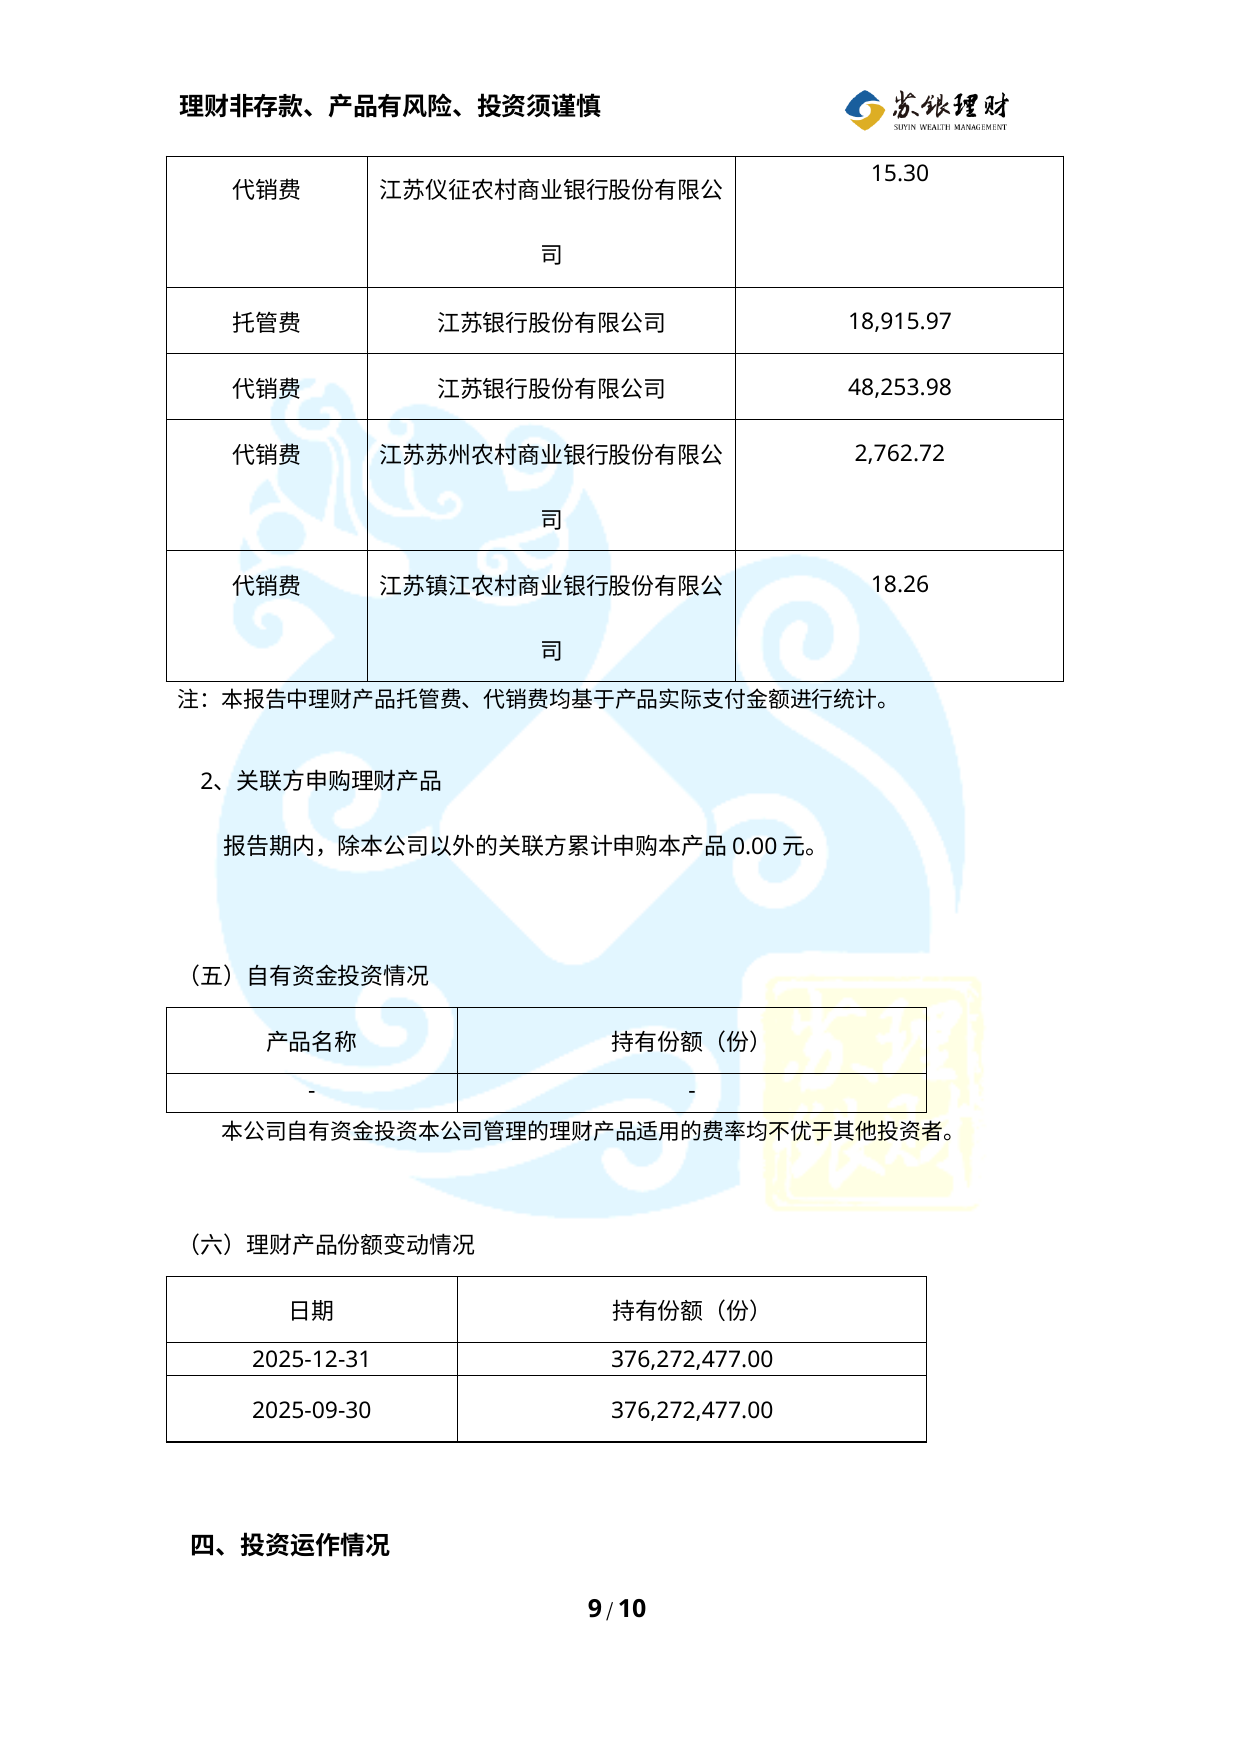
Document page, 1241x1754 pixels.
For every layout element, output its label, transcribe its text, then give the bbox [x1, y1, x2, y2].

table_cell 代销费 [167, 157, 367, 287]
table_cell 2025-09-30 [167, 1376, 457, 1441]
text 本公司自有资金投资本公司管理的理财产品适用的费率均不优于其他投资者。 [177, 1113, 1053, 1146]
table_cell 2025-12-31 [167, 1343, 457, 1375]
table_cell 代销费 [167, 551, 367, 681]
table_cell 48,253.98 [736, 354, 1063, 419]
text 2、关联方申购理财产品 [177, 747, 1053, 812]
subtitle 四、投资运作情况 [190, 1511, 1053, 1576]
table_cell 江苏银行股份有限公司 [368, 288, 735, 353]
table_header 持有份额（份） [458, 1277, 926, 1342]
table_cell 18.26 [736, 551, 1063, 681]
text 报告期内，除本公司以外的关联方累计申购本产品0.00元。 [177, 812, 1053, 877]
text （五）自有资金投资情况 [177, 942, 1053, 1007]
table_cell 代销费 [167, 354, 367, 419]
table_cell 江苏仪征农村商业银行股份有限公司 [368, 157, 735, 287]
table_cell 18,915.97 [736, 288, 1063, 353]
table_cell - [458, 1074, 926, 1112]
table_cell 376,272,477.00 [458, 1343, 926, 1375]
table_cell 托管费 [167, 288, 367, 353]
text （六）理财产品份额变动情况 [177, 1211, 1053, 1276]
table_header 持有份额（份） [458, 1008, 926, 1073]
table_header 产品名称 [167, 1008, 457, 1073]
picture [820, 72, 1039, 143]
table_cell 2,762.72 [736, 420, 1063, 550]
table_header 日期 [167, 1277, 457, 1342]
text 注：本报告中理财产品托管费、代销费均基于产品实际支付金额进行统计。 [177, 682, 1053, 714]
table_cell 江苏镇江农村商业银行股份有限公司 [368, 551, 735, 681]
table_cell - [167, 1074, 457, 1112]
table_cell 江苏苏州农村商业银行股份有限公司 [368, 420, 735, 550]
table_cell 15.30 [736, 157, 1063, 287]
table_cell 江苏银行股份有限公司 [368, 354, 735, 419]
table_cell 代销费 [167, 420, 367, 550]
table_cell 376,272,477.00 [458, 1376, 926, 1441]
